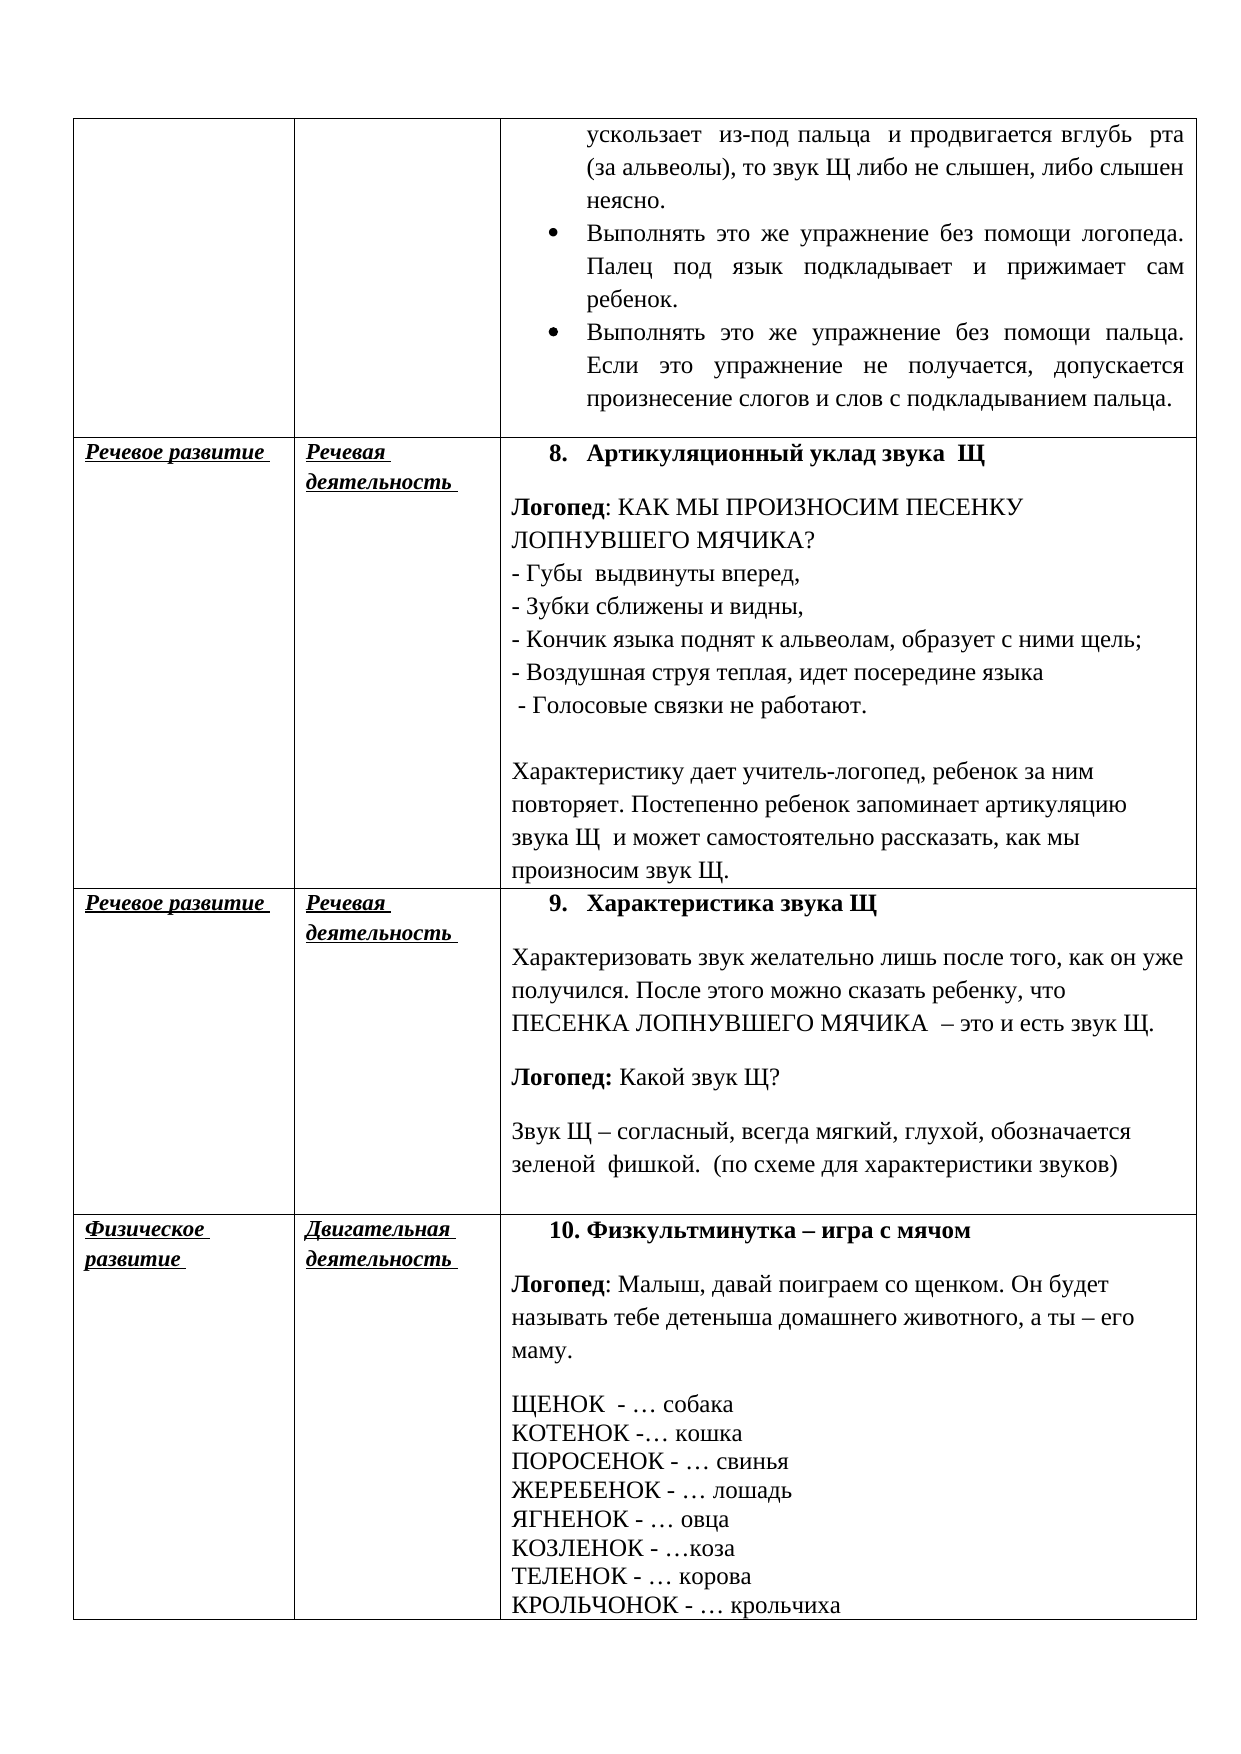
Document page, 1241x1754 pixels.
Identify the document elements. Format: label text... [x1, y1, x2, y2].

table_cell Артикуляционный уклад звука Щ Логопед: КАК МЫ ПРОИЗНОСИМ ПЕСЕНКУ ЛОПНУВШЕГО МЯЧИКА? - Губы выдвинуты вперед, - Зубки сближены и видны, - Кончик языка поднят к альвеолам, образует с ними щель; - Воздушная струя теплая, идет посередине языка - Голосовые связки не работают. Характеристику дает учитель-логопед, ребенок за ним повторяет. Постепенно ребенок запоминает артикуляцию звука Щ и может самостоятельно рассказать, как мы произносим звук Щ. [501, 438, 1196, 887]
table_cell Речевая деятельность [295, 889, 500, 1214]
table_cell Речевое развитие [74, 438, 294, 887]
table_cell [74, 119, 294, 437]
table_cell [295, 119, 500, 437]
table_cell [501, 1215, 1196, 1619]
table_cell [295, 1215, 500, 1619]
table_cell Физическое развитие [74, 1215, 294, 1619]
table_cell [501, 119, 1196, 437]
table_cell Характеристика звука Щ Характеризовать звук желательно лишь после того, как он уже получился. После этого можно сказать ребенку, что ПЕСЕНКА ЛОПНУВШЕГО МЯЧИКА – это и есть звук Щ. Логопед: Какой звук Щ? Звук Щ – согласный, всегда мягкий, глухой, обозначается зеленой фишкой. (по схеме для характеристики звуков) [501, 889, 1196, 1214]
table_cell Речевая деятельность [295, 438, 500, 887]
table_cell Речевое развитие [74, 889, 294, 1214]
